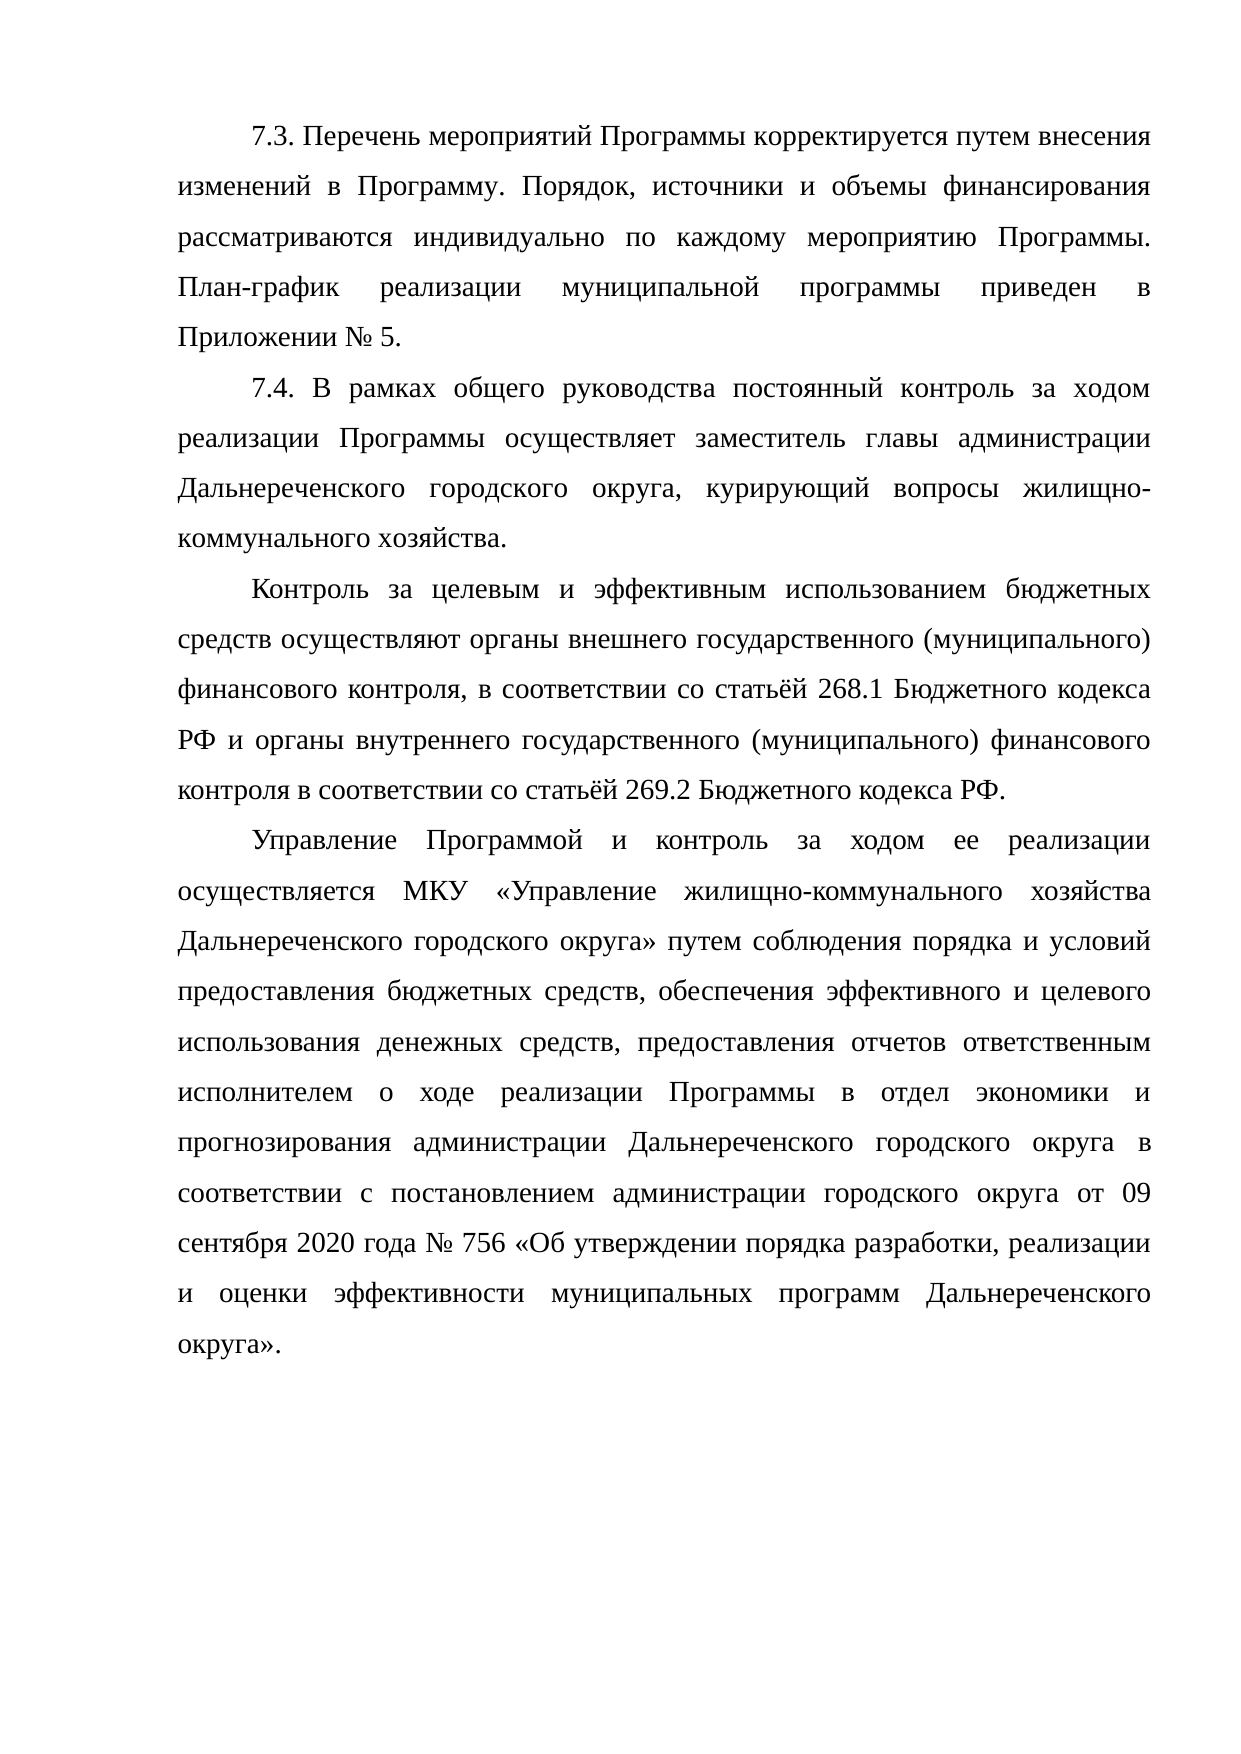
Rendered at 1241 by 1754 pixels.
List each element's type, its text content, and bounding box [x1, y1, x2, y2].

text 7.4. В рамках общего руководства постоянный контроль за ходом реализации Программы осуществляет заместитель главы администрации Дальнереченского городского округа, курирующий вопросы жилищно-коммунального хозяйства. [177, 370, 1152, 554]
text Управление Программой и контроль за ходом ее реализации осуществляется МКУ «Управление жилищно-коммунального хозяйства Дальнереченского городского округа» путем соблюдения порядка и условий предоставления бюджетных средств, обеспечения эффективного и целевого использования денежных средств, предоставления отчетов ответственным исполнителем о ходе реализации Программы в отдел экономики и прогнозирования администрации Дальнереченского городского округа в соответствии с постановлением администрации городского округа от 09 сентября 2020 года № 756 «Об утверждении порядка разработки, реализации и оценки эффективности муниципальных программ Дальнереченского округа». [177, 822, 1152, 1359]
text 7.3. Перечень мероприятий Программы корректируется путем внесения изменений в Программу. Порядок, источники и объемы финансирования рассматриваются индивидуально по каждому мероприятию Программы. План-график реализации муниципальной программы приведен в Приложении № 5. [177, 118, 1152, 353]
text Контроль за целевым и эффективным использованием бюджетных средств осуществляют органы внешнего государственного (муниципального) финансового контроля, в соответствии со статьёй 268.1 Бюджетного кодекса РФ и органы внутреннего государственного (муниципального) финансового контроля в соответствии со статьёй 269.2 Бюджетного кодекса РФ. [177, 571, 1152, 806]
